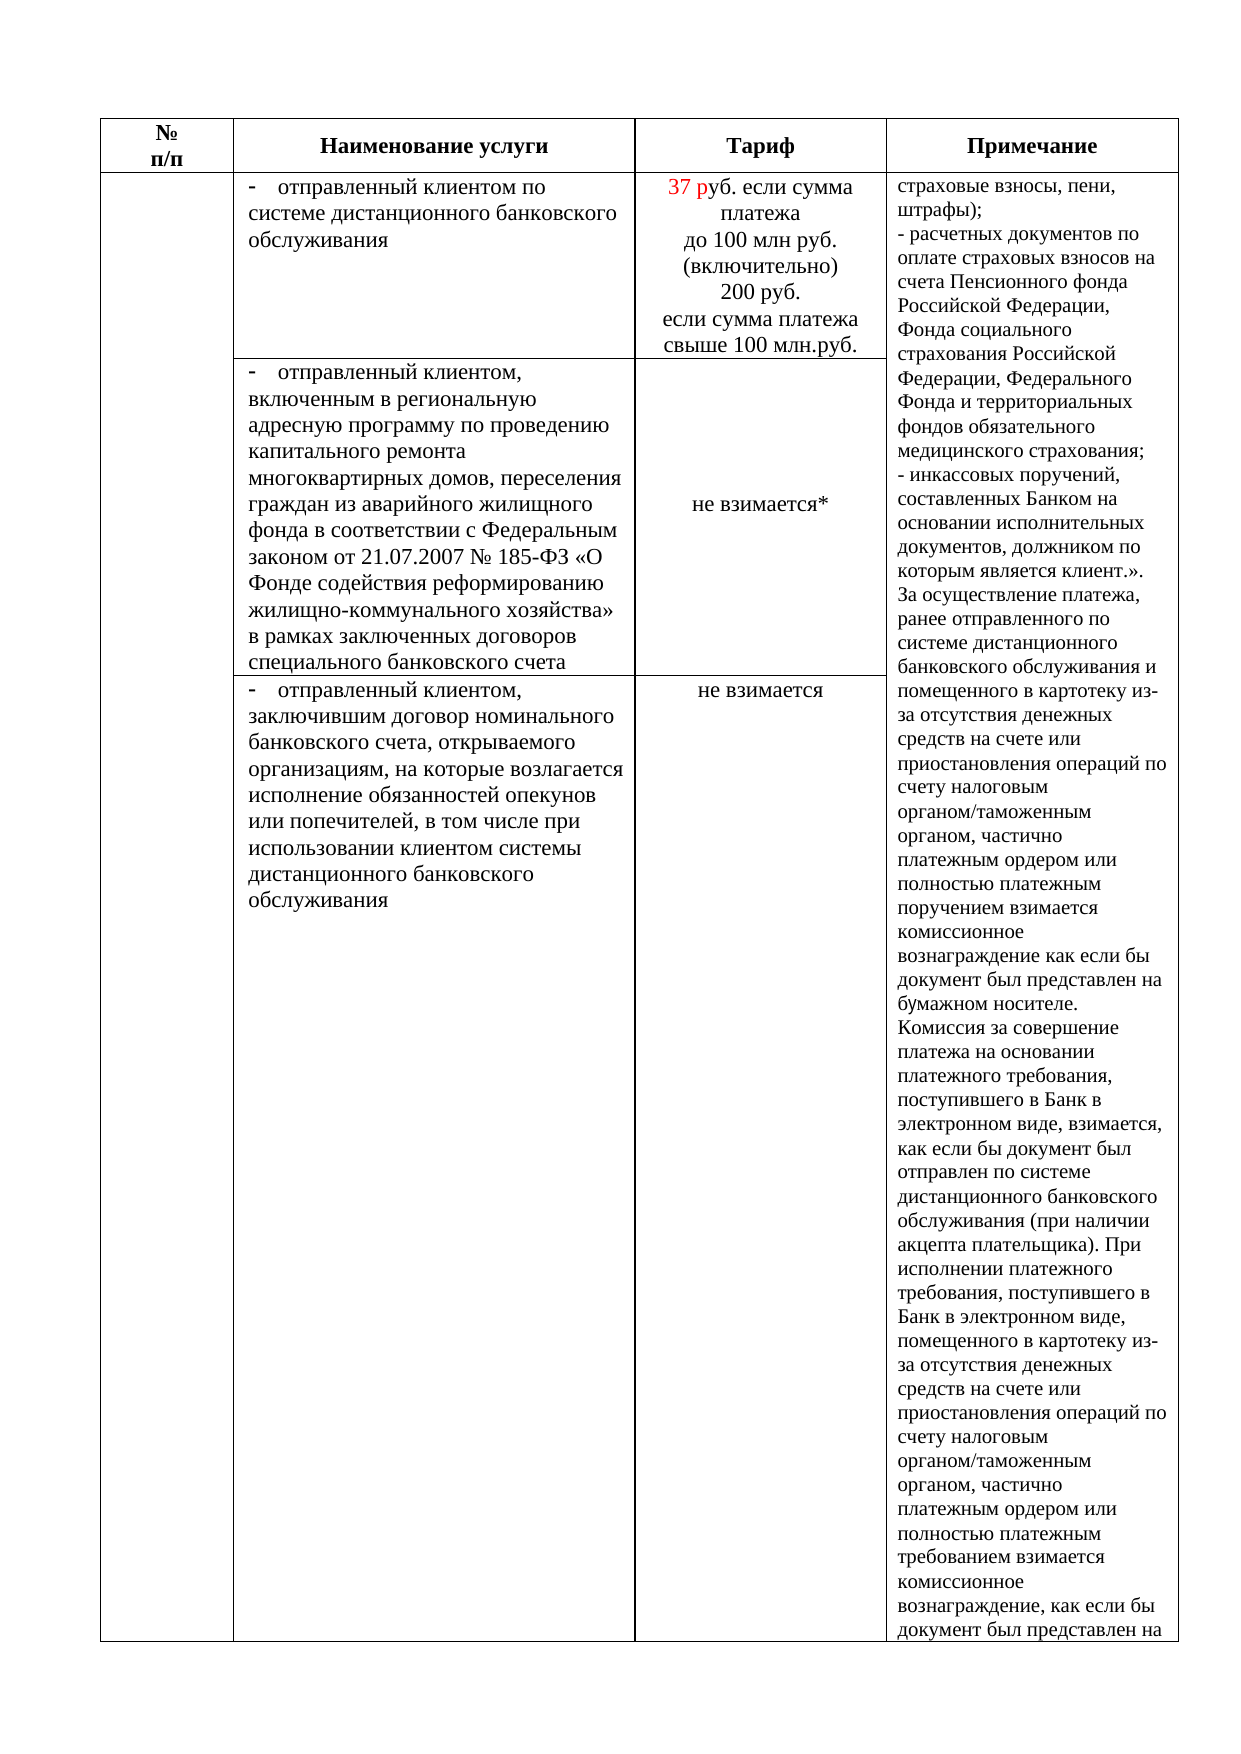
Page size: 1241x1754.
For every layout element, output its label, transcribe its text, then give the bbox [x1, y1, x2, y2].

table_header Наименование услуги [234, 119, 634, 172]
table_cell не взимается [636, 676, 886, 1641]
table_header Примечание [887, 119, 1178, 172]
table_cell отправленный клиентом, включенным в региональную адресную программу по проведению капитального ремонта многоквартирных домов, переселения граждан из аварийного жилищного фонда в соответствии с Федеральным законом от 21.07.2007 № 185-ФЗ «О Фонде содействия реформированию жилищно-коммунального хозяйства» в рамках заключенных договоров специального банковского счета [234, 359, 634, 675]
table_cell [234, 676, 634, 1641]
table_cell отправленный клиентом по системе дистанционного банковского обслуживания [234, 173, 634, 357]
table_cell 37 руб. если сумма платежа до 100 млн руб. (включительно) 200 руб. если сумма платежа свыше 100 млн.руб. [636, 173, 886, 357]
table_header Тариф [636, 119, 886, 172]
table_header № п/п [101, 119, 233, 172]
table_cell не взимается* [636, 359, 886, 675]
